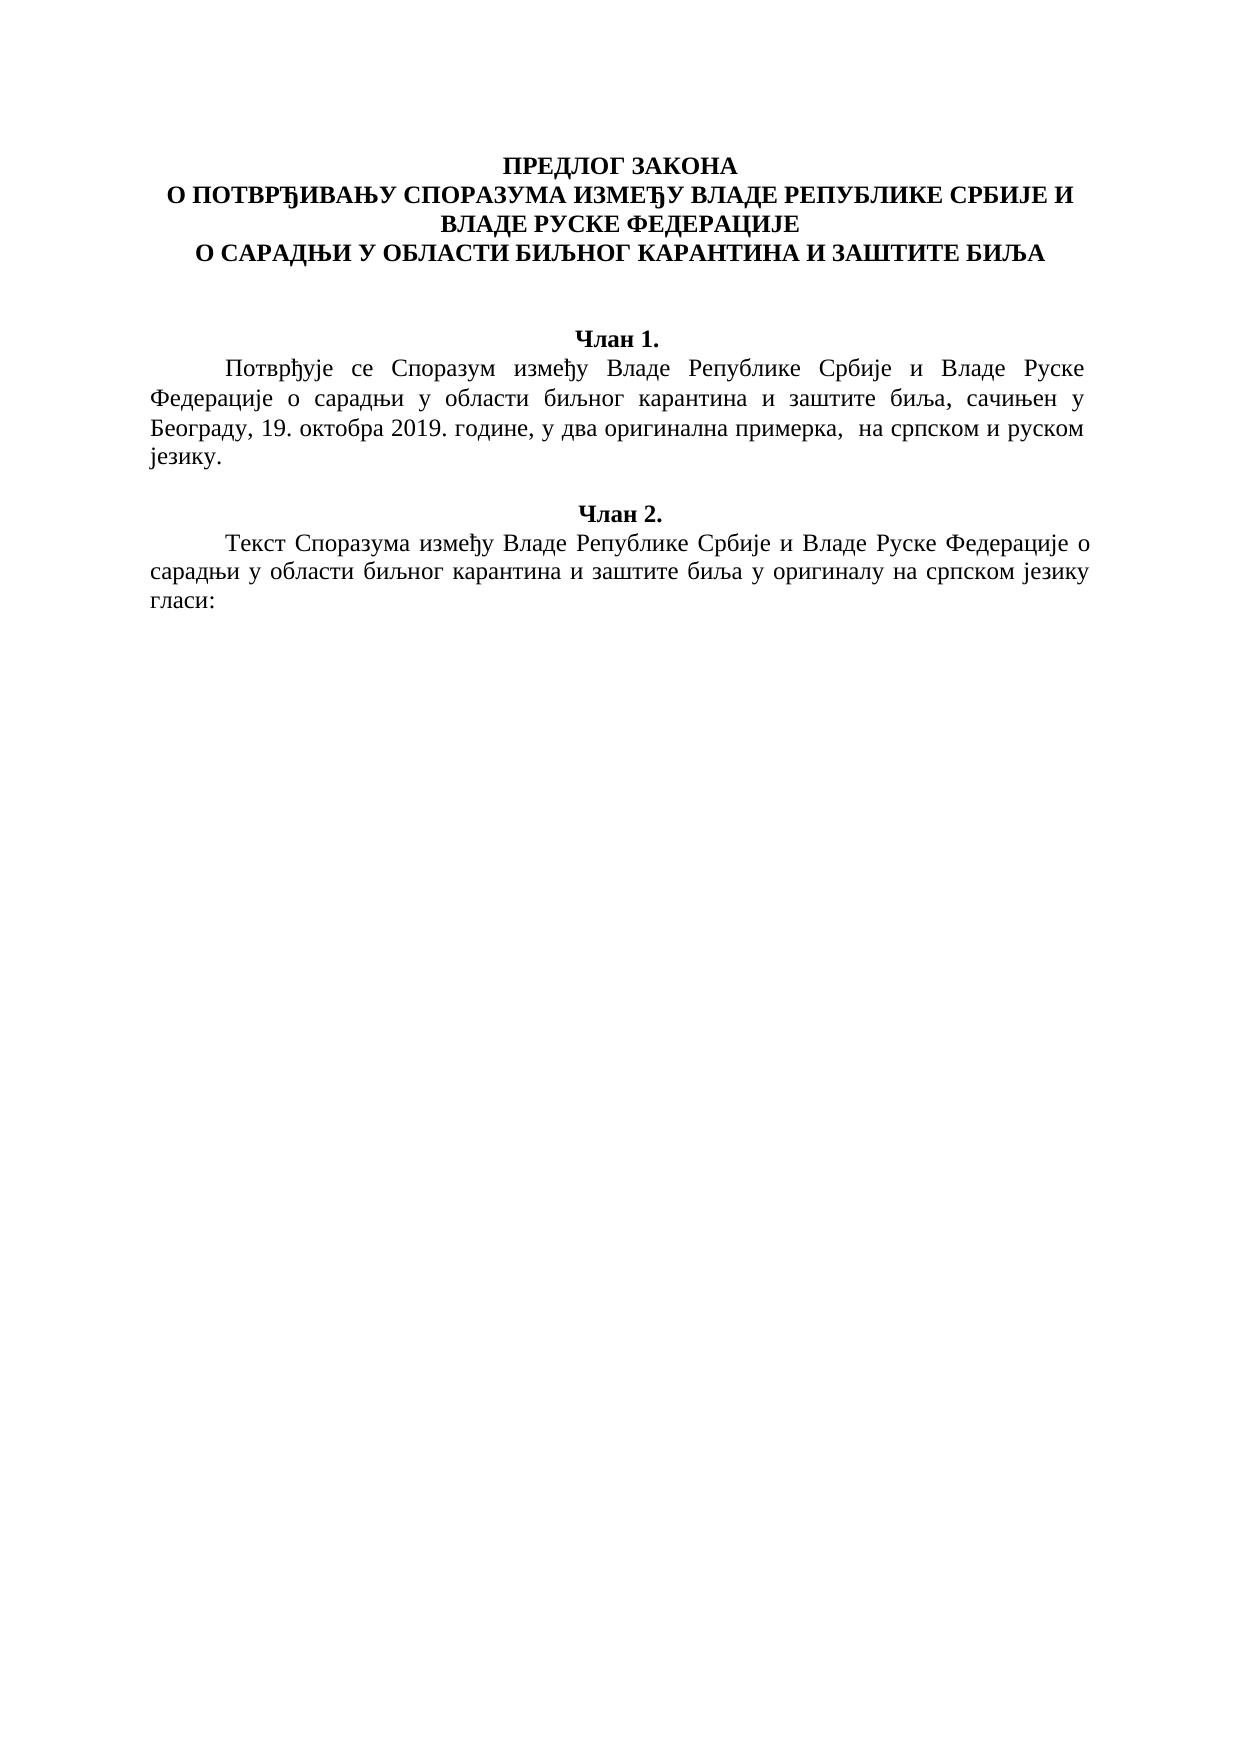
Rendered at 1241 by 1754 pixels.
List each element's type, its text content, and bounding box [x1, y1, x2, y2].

text Потврђује се Споразум између Владе Републике Србије и Владе Руске Федерације о сарадњи у области биљног карантина и заштите биља, сачињен у Београду, 19. октобра 2019. године, у два оригинална примерка, на српском и руском језику. [150, 353, 1084, 470]
text Члан 1. [150, 324, 1084, 353]
text Члан 2. [150, 499, 1090, 528]
text О САРАДЊИ У ОБЛАСТИ БИЉНОГ КАРАНТИНА И ЗАШТИТЕ БИЉА [150, 238, 1090, 266]
text ПРЕДЛОГ ЗАКОНА [150, 151, 1090, 180]
text О ПОТВРЂИВАЊУ СПОРАЗУМА ИЗМЕЂУ ВЛАДЕ РЕПУБЛИКЕ СРБИЈЕ И ВЛАДЕ РУСКЕ ФЕДЕРАЦИЈЕ [150, 180, 1090, 238]
text Текст Споразума између Владе Републике Србије и Владе Руске Федерације о сарадњи у области биљног карантина и заштите биља у оригиналу на српском језику гласи: [150, 528, 1090, 614]
